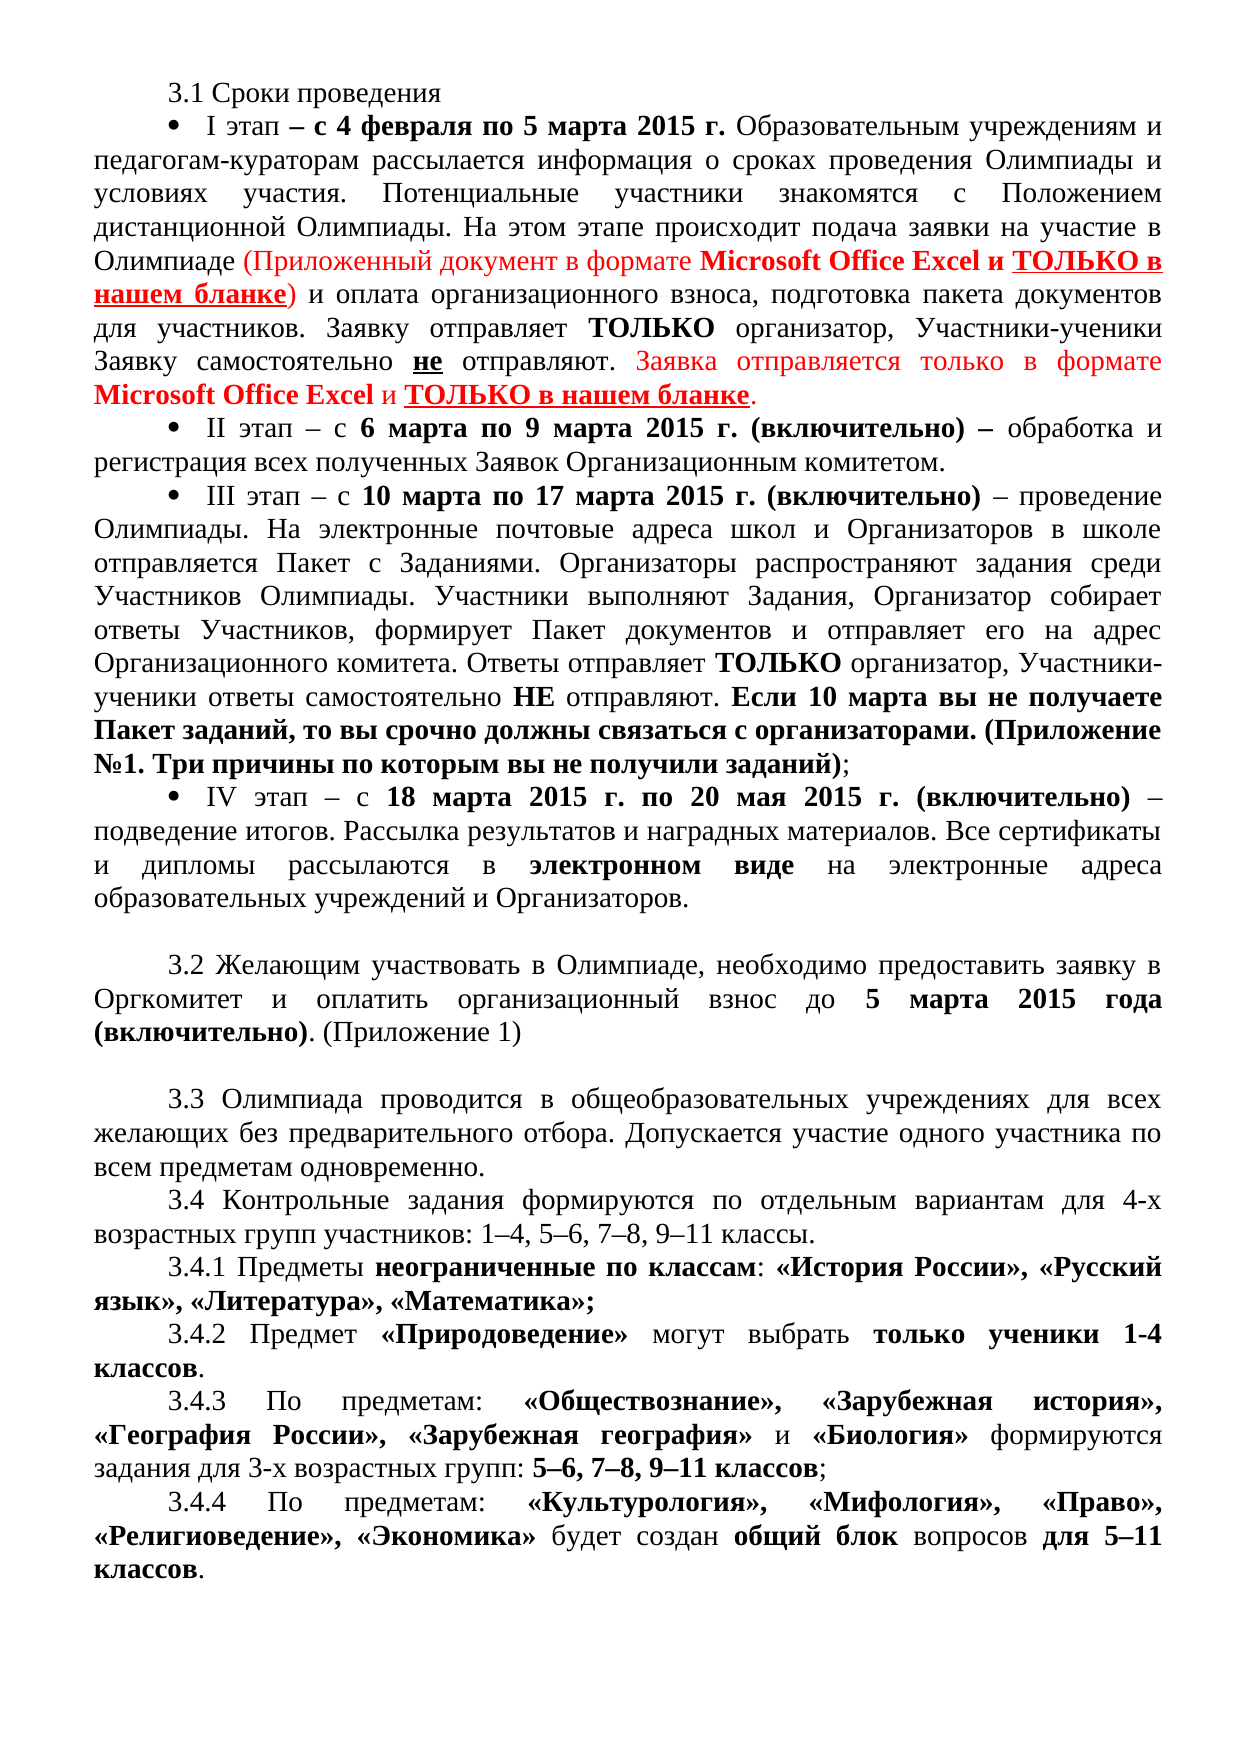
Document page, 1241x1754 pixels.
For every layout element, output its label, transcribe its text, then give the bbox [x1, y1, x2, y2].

text 3.4.1 Предметы неограниченные по классам: «История России», «Русский язык», «Литература», «Математика»; [94, 1249, 1162, 1316]
text 3.1 Сроки проведения [94, 75, 1162, 108]
text 3.3 Олимпиада проводится в общеобразовательных учреждениях для всех желающих без предварительного отбора. Допускается участие одного участника по всем предметам одновременно. [94, 1082, 1162, 1182]
text 3.4.4 По предметам: «Культурология», «Мифология», «Право», «Религиоведение», «Экономика» будет создан общий блок вопросов для 5–11 классов. [94, 1484, 1162, 1585]
list IV этап – с 18 марта 2015 г. по 20 мая 2015 г. (включительно) – подведение итогов. Рассылка результатов и наградных материалов. Все сертификаты и дипломы рассылаются в электронном виде на электронные адреса образовательных учреждений и Организаторов. [94, 779, 1162, 914]
text 3.4.2 Предмет «Природоведение» могут выбрать только ученики 1-4 классов. [94, 1316, 1162, 1383]
text 3.4 Контрольные задания формируются по отдельным вариантам для 4-х возрастных групп участников: 1–4, 5–6, 7–8, 9–11 классы. [94, 1182, 1162, 1249]
list I этап – с 4 февраля по 5 марта 2015 г. Образовательным учреждениям и педагогам-кураторам рассылается информация о сроках проведения Олимпиады и условиях участия. Потенциальные участники знакомятся с Положением дистанционной Олимпиады. На этом этапе происходит подача заявки на участие в Олимпиаде (Приложенный документ в формате Microsoft Office Excel и ТОЛЬКО в нашем бланке) и оплата организационного взноса, подготовка пакета документов для участников. Заявку отправляет ТОЛЬКО организатор, Участники-ученики Заявку самостоятельно не отправляют. Заявка отправляется только в формате Microsoft Office Excel и ТОЛЬКО в нашем бланке. [94, 108, 1162, 410]
text 3.4.3 По предметам: «Обществознание», «Зарубежная история», «География России», «Зарубежная география» и «Биология» формируются задания для 3-х возрастных групп: 5–6, 7–8, 9–11 классов; [94, 1383, 1162, 1484]
list III этап – с 10 марта по 17 марта 2015 г. (включительно) – проведение Олимпиады. На электронные почтовые адреса школ и Организаторов в школе отправляется Пакет с Заданиями. Организаторы распространяют задания среди Участников Олимпиады. Участники выполняют Задания, Организатор собирает ответы Участников, формирует Пакет документов и отправляет его на адрес Организационного комитета. Ответы отправляет ТОЛЬКО организатор, Участники-ученики ответы самостоятельно НЕ отправляют. Если 10 марта вы не получаете Пакет заданий, то вы срочно должны связаться с организаторами. (Приложение №1. Три причины по которым вы не получили заданий); [94, 478, 1162, 779]
list II этап – с 6 марта по 9 марта 2015 г. (включительно) – обработка и регистрация всех полученных Заявок Организационным комитетом. [94, 410, 1162, 478]
text 3.2 Желающим участвовать в Олимпиаде, необходимо предоставить заявку в Оргкомитет и оплатить организационный взнос до 5 марта 2015 года (включительно). (Приложение 1) [94, 947, 1162, 1048]
